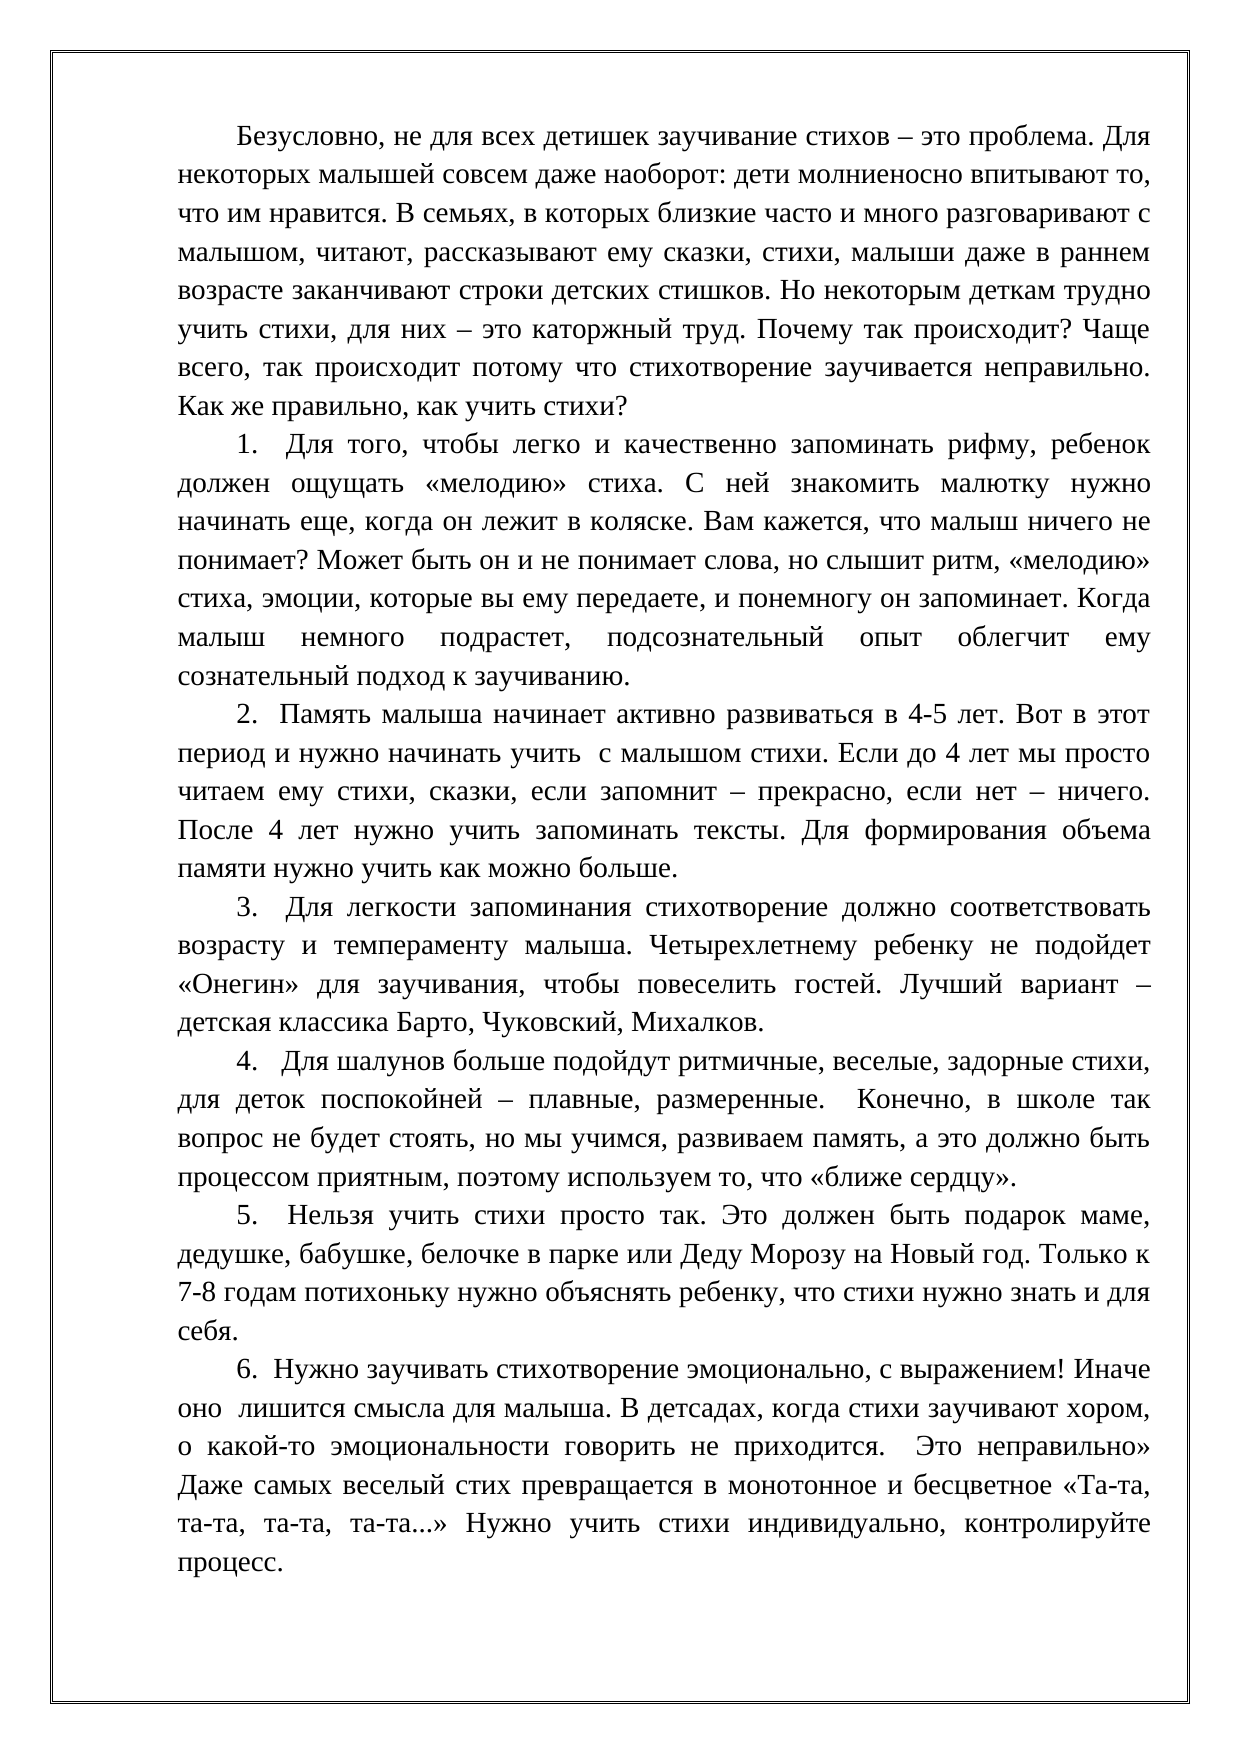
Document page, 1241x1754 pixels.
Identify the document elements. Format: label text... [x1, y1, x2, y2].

text 3. Для легкости запоминания стихотворение должно соответствовать возрасту и темпераменту малыша. Четырехлетнему ребенку не подойдет «Онегин» для заучивания, чтобы повеселить гостей. Лучший вариант – детская классика Барто, Чуковский, Михалков. [177, 889, 1152, 1038]
text 2. Память малыша начинает активно развиваться в 4-5 лет. Вот в этот период и нужно начинать учить с малышом стихи. Если до 4 лет мы просто читаем ему стихи, сказки, если запомнит – прекрасно, если нет – ничего. После 4 лет нужно учить запоминать тексты. Для формирования объема памяти нужно учить как можно больше. [177, 696, 1152, 884]
text 1. Для того, чтобы легко и качественно запоминать рифму, ребенок должен ощущать «мелодию» стиха. С ней знакомить малютку нужно начинать еще, когда он лежит в коляске. Вам кажется, что малыш ничего не понимает? Может быть он и не понимает слова, но слышит ритм, «мелодию» стиха, эмоции, которые вы ему передаете, и понемногу он запоминает. Когда малыш немного подрастет, подсознательный опыт облегчит ему сознательный подход к заучиванию. [177, 426, 1152, 691]
text 4. Для шалунов больше подойдут ритмичные, веселые, задорные стихи, для деток поспокойней – плавные, размеренные. Конечно, в школе так вопрос не будет стоять, но мы учимся, развиваем память, а это должно быть процессом приятным, поэтому используем то, что «ближе сердцу». [177, 1043, 1152, 1192]
text Безусловно, не для всех детишек заучивание стихов – это проблема. Для некоторых малышей совсем даже наоборот: дети молниеносно впитывают то, что им нравится. В семьях, в которых близкие часто и много разговаривают с малышом, читают, рассказывают ему сказки, стихи, малыши даже в раннем возрасте заканчивают строки детских стишков. Но некоторым деткам трудно учить стихи, для них – это каторжный труд. Почему так происходит? Чаще всего, так происходит потому что стихотворение заучивается неправильно. Как же правильно, как учить стихи? [177, 118, 1152, 421]
text 6. Нужно заучивать стихотворение эмоционально, с выражением! Иначе оно лишится смысла для малыша. В детсадах, когда стихи заучивают хором, о какой-то эмоциональности говорить не приходится. Это неправильно» Даже самых веселый стих превращается в монотонное и бесцветное «Та-та, та-та, та-та, та-та...» Нужно учить стихи индивидуально, контролируйте процесс. [177, 1351, 1152, 1578]
text 5. Нельзя учить стихи просто так. Это должен быть подарок маме, дедушке, бабушке, белочке в парке или Деду Морозу на Новый год. Только к 7-8 годам потихоньку нужно объяснять ребенку, что стихи нужно знать и для себя. [177, 1197, 1152, 1346]
